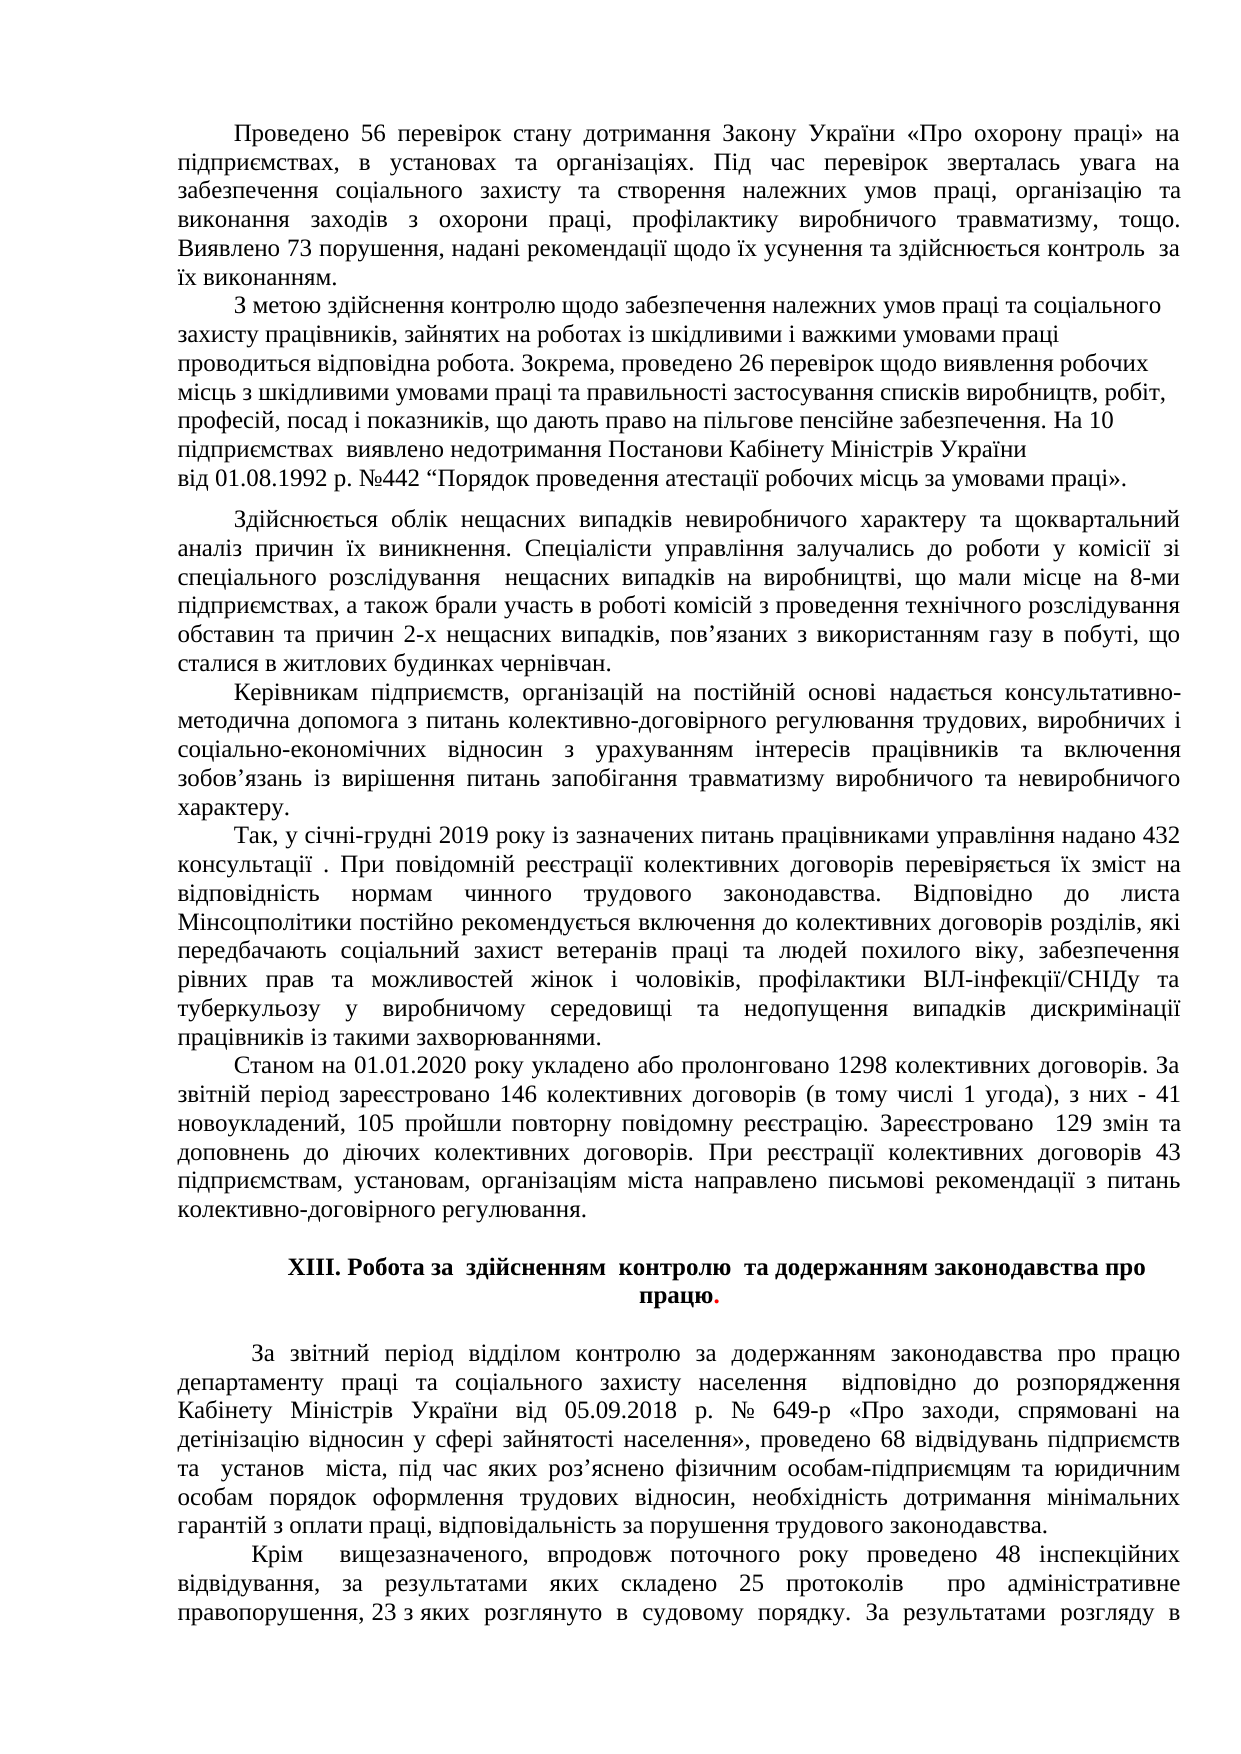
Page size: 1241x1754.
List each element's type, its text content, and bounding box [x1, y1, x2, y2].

text Станом на 01.01.2020 року укладено або пролонговано 1298 колективних договорів. За звітній період зареєстровано 146 колективних договорів (в тому числі 1 угода), з них - 41 новоукладений, 105 пройшли повторну повідомну реєстрацію. Зареєстровано 129 змін та доповнень до діючих колективних договорів. При реєстрації колективних договорів 43 підприємствам, установам, організаціям міста направлено письмові рекомендації з питань колективно-договірного регулювання. [177, 1051, 1181, 1223]
text Здійснюється облік нещасних випадків невиробничого характеру та щоквартальний аналіз причин їх виникнення. Спеціалісти управління залучались до роботи у комісії зі спеціального розслідування нещасних випадків на виробництві, що мали місце на 8-ми підприємствах, а також брали участь в роботі комісій з проведення технічного розслідування обставин та причин 2-х нещасних випадків, пов’язаних з використанням газу в побуті, що сталися в житлових будинках чернівчан. [177, 504, 1181, 677]
text Проведено 56 перевірок стану дотримання Закону України «Про охорону праці» на підприємствах, в установах та організаціях. Під час перевірок зверталась увага на забезпечення соціального захисту та створення належних умов праці, організацію та виконання заходів з охорони праці, профілактику виробничого травматизму, тощо. Виявлено 73 порушення, надані рекомендації щодо їх усунення та здійснюється контроль за їх виконанням. [177, 118, 1181, 291]
text ХІІІ. Робота за здійсненням контролю та додержанням законодавства про працю. [177, 1252, 1181, 1309]
text Керівникам підприємств, організацій на постійній основі надається консультативно-методична допомога з питань колективно-договірного регулювання трудових, виробничих і соціально-економічних відносин з урахуванням інтересів працівників та включення зобов’язань із вирішення питань запобігання травматизму виробничого та невиробничого характеру. [177, 677, 1181, 821]
text З метою здійснення контролю щодо забезпечення належних умов праці та соціального захисту працівників, зайнятих на роботах із шкідливими і важкими умовами праці проводиться відповідна робота. Зокрема, проведено 26 перевірок щодо виявлення робочих місць з шкідливими умовами праці та правильності застосування списків виробництв, робіт, професій, посад і показників, що дають право на пільгове пенсійне забезпечення. На 10 підприємствах виявлено недотримання Постанови Кабінету Міністрів України від 01.08.1992 р. №442 “Порядок проведення атестації робочих місць за умовами праці». [177, 291, 1181, 492]
text Так, у січні-грудні 2019 року із зазначених питань працівниками управління надано 432 консультації . При повідомній реєстрації колективних договорів перевіряється їх зміст на відповідність нормам чинного трудового законодавства. Відповідно до листа Мінсоцполітики постійно рекомендується включення до колективних договорів розділів, які передбачають соціальний захист ветеранів праці та людей похилого віку, забезпечення рівних прав та можливостей жінок і чоловіків, профілактики ВІЛ-інфекції/СНІДу та туберкульозу у виробничому середовищі та недопущення випадків дискримінації працівників із такими захворюваннями. [177, 821, 1181, 1051]
text За звітний період відділом контролю за додержанням законодавства про працю департаменту праці та соціального захисту населення відповідно до розпорядження Кабінету Міністрів України від 05.09.2018 р. № 649-р «Про заходи, спрямовані на детінізацію відносин у сфері зайнятості населення», проведено 68 відвідувань підприємств та установ міста, під час яких роз’яснено фізичним особам-підприємцям та юридичним особам порядок оформлення трудових відносин, необхідність дотримання мінімальних гарантій з оплати праці, відповідальність за порушення трудового законодавства. [177, 1338, 1181, 1539]
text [177, 1539, 1181, 1626]
